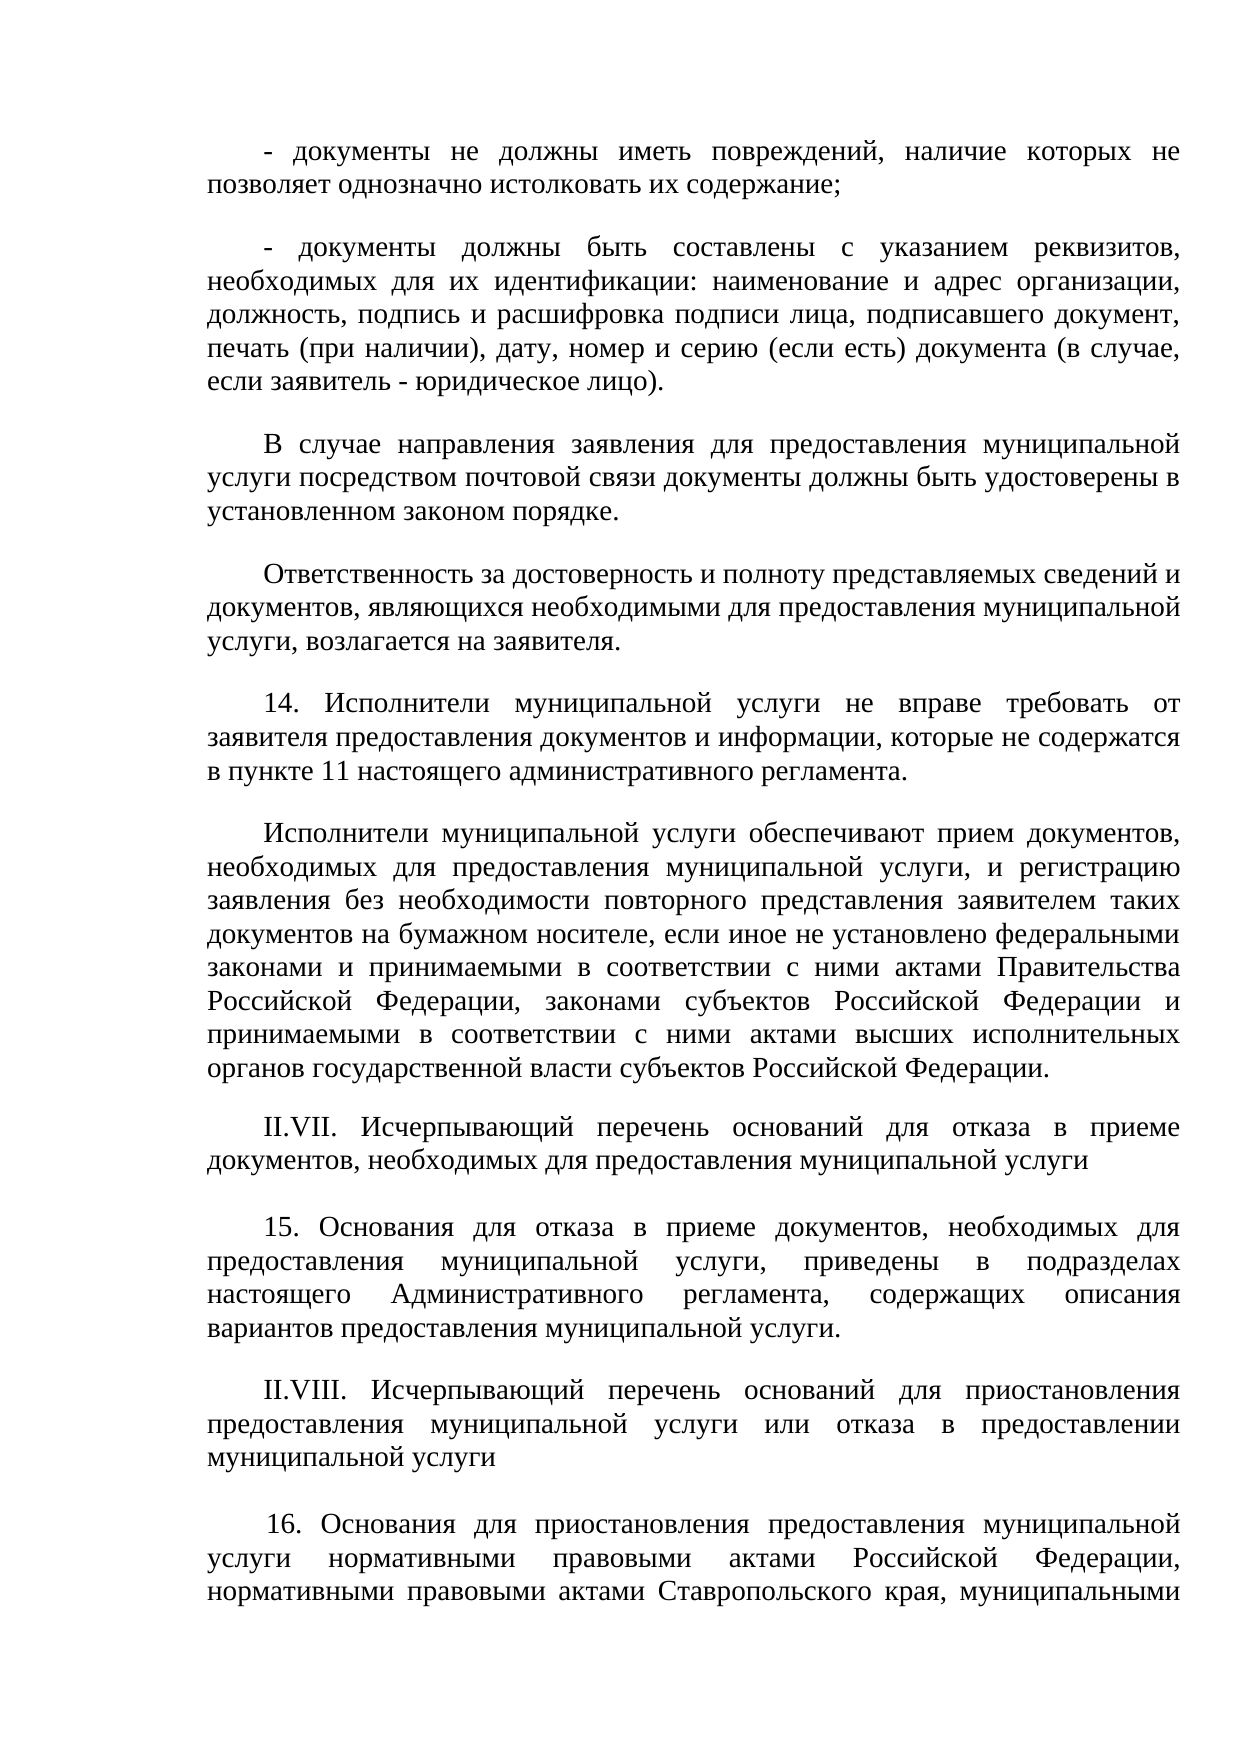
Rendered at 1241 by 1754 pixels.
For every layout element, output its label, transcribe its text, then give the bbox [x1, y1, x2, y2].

text 15. Основания для отказа в приеме документов, необходимых для предоставления муниципальной услуги, приведены в подразделах настоящего Административного регламента, содержащих описания вариантов предоставления муниципальной услуги. [207, 1209, 1181, 1343]
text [207, 1506, 1181, 1607]
text Ответственность за достоверность и полноту представляемых сведений и документов, являющихся необходимыми для предоставления муниципальной услуги, возлагается на заявителя. [207, 556, 1181, 656]
text II.VIII. Исчерпывающий перечень оснований для приостановления предоставления муниципальной услуги или отказа в предоставлении муниципальной услуги [207, 1372, 1181, 1473]
text 14. Исполнители муниципальной услуги не вправе требовать от заявителя предоставления документов и информации, которые не содержатся в пункте 11 настоящего административного регламента. [207, 686, 1181, 786]
text - документы не должны иметь повреждений, наличие которых не позволяет однозначно истолковать их содержание; [207, 133, 1181, 200]
text Исполнители муниципальной услуги обеспечивают прием документов, необходимых для предоставления муниципальной услуги, и регистрацию заявления без необходимости повторного представления заявителем таких документов на бумажном носителе, если иное не установлено федеральными законами и принимаемыми в соответствии с ними актами Правительства Российской Федерации, законами субъектов Российской Федерации и принимаемыми в соответствии с ними актами высших исполнительных органов государственной власти субъектов Российской Федерации. [207, 815, 1181, 1084]
text - документы должны быть составлены с указанием реквизитов, необходимых для их идентификации: наименование и адрес организации, должность, подпись и расшифровка подписи лица, подписавшего документ, печать (при наличии), дату, номер и серию (если есть) документа (в случае, если заявитель - юридическое лицо). [207, 229, 1181, 397]
text В случае направления заявления для предоставления муниципальной услуги посредством почтовой связи документы должны быть удостоверены в установленном законом порядке. [207, 426, 1181, 527]
text II.VII. Исчерпывающий перечень оснований для отказа в приеме документов, необходимых для предоставления муниципальной услуги [207, 1109, 1181, 1176]
